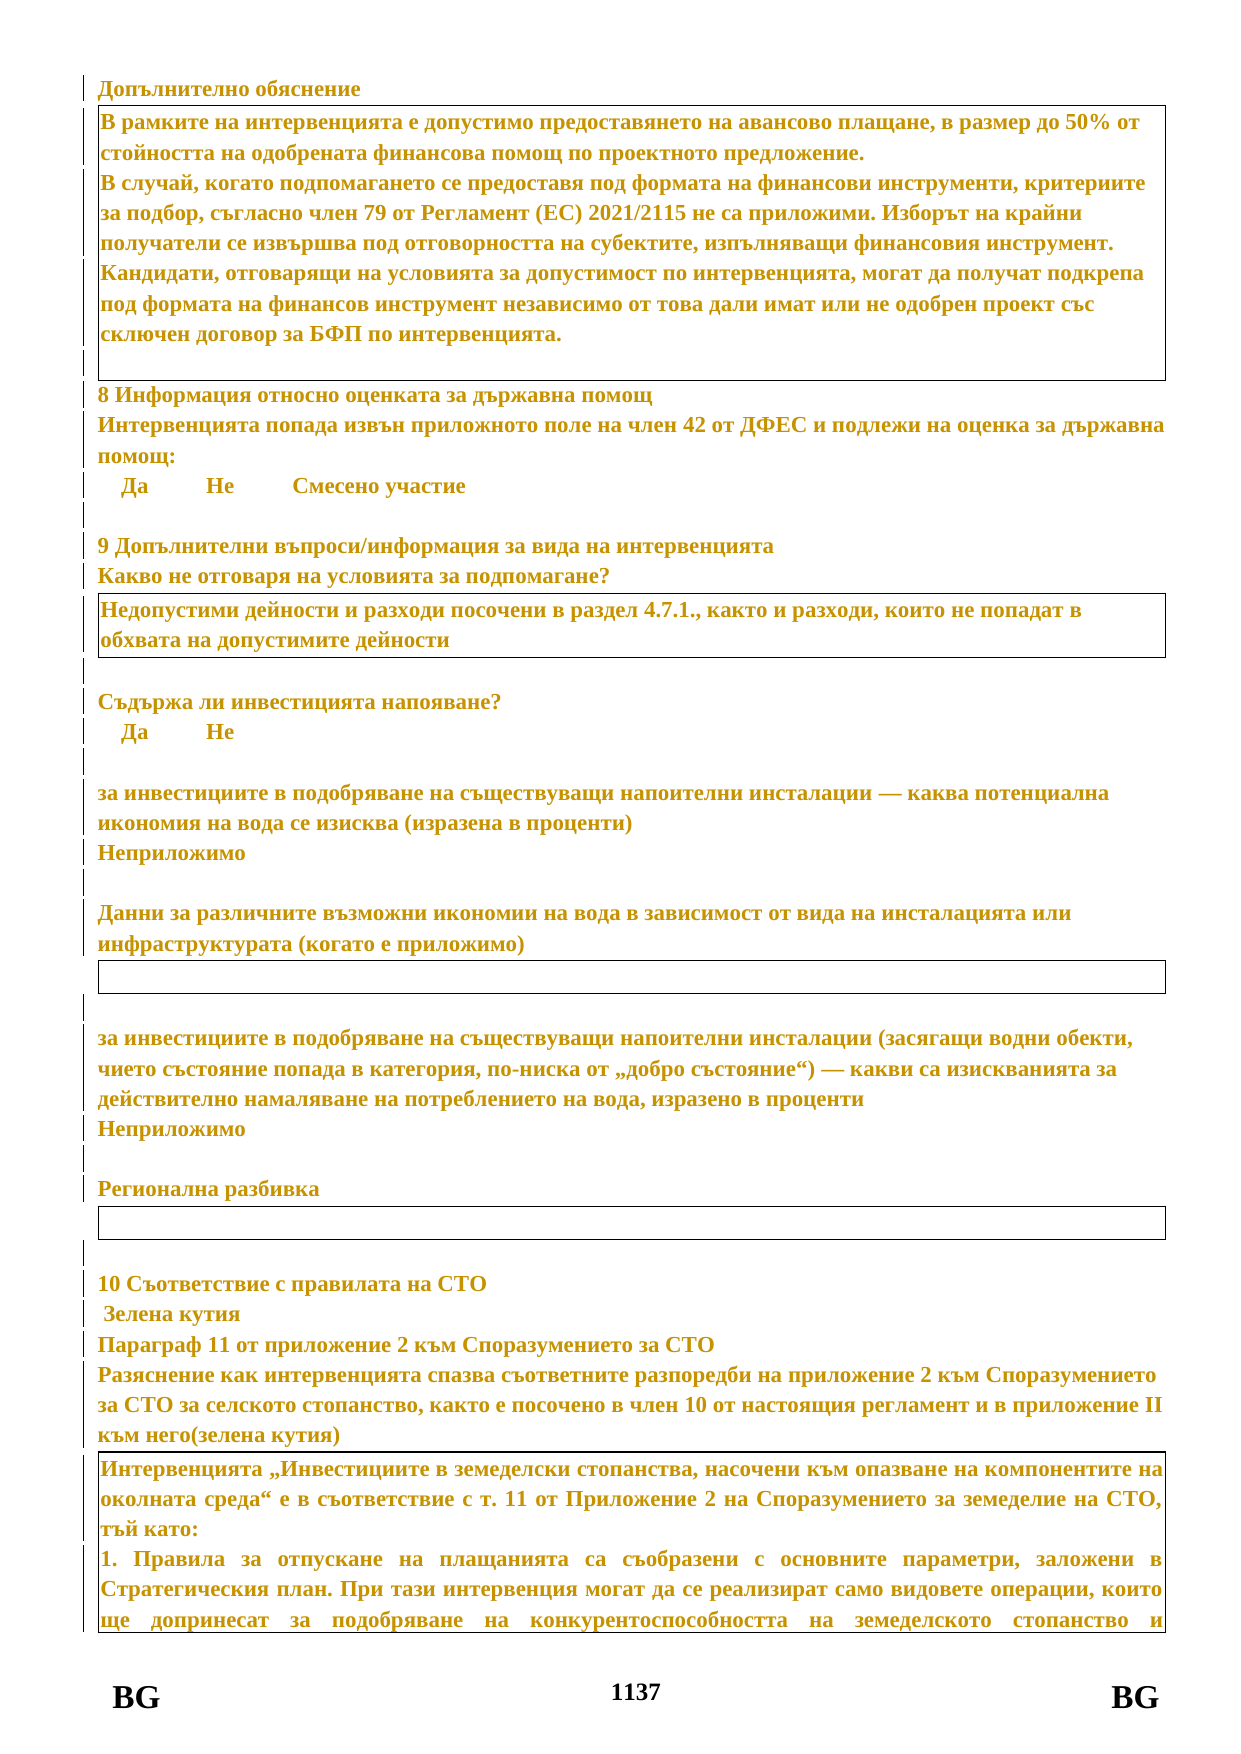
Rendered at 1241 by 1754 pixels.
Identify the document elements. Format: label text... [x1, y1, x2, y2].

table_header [99, 1453, 1165, 1632]
text за инвестициите в подобряване на съществуващи напоителни инсталации (засягащи водни обекти, чието състояние попада в категория, по-ниска от „добро състояние“) — какви са изискванията за действително намаляване на потреблението на вода, изразено в проценти [97, 1024, 1165, 1111]
text Зелена кутия [97, 1300, 1165, 1327]
table_header Недопустими дейности и разходи посочени в раздел 4.7.1., както и разходи, които не попадат в обхвата на допустимите дейности [99, 594, 1165, 657]
text Неприложимо [97, 839, 1165, 865]
subtitle 8 Информация относно оценката за държавна помощ [97, 381, 1165, 408]
text Данни за различните възможни икономии на вода в зависимост от вида на инсталацията или инфраструктурата (когато е приложимо) [97, 899, 1165, 956]
text Съдържа ли инвестицията напояване? [97, 688, 1165, 714]
subtitle 10 Съответствие с правилата на СТО [97, 1270, 1165, 1297]
text Допълнително обяснение [97, 75, 1165, 101]
subtitle 9 Допълнителни въпроси/информация за вида на интервенцията [97, 532, 1165, 559]
table_header [99, 1207, 1165, 1239]
table_header [99, 961, 1165, 993]
text Интервенцията попада извън приложното поле на член 42 от ДФЕС и подлежи на оценка за държавна помощ: [97, 411, 1165, 468]
table_header В рамките на интервенцията е допустимо предоставянето на авансово плащане, в размер до 50% от стойността на одобрената финансова помощ по проектното предложение. В случай, когато подпомагането се предоставя под формата на финансови инструменти, критериите за подбор, съгласно член 79 от Регламент (ЕС) 2021/2115 не са приложими. Изборът на крайни получатели се извършва под отговорността на субектите, изпълняващи финансовия инструмент. Кандидати, отговарящи на условията за допустимост по интервенцията, могат да получат подкрепа под формата на финансов инструмент независимо от това дали имат или не одобрен проект със сключен договор за БФП по интервенцията. [99, 106, 1165, 380]
text  Да  Не  Смесено участие [97, 472, 1165, 498]
text Регионална разбивка [97, 1175, 1165, 1202]
text  Да  Не [97, 718, 1165, 744]
text Неприложимо [97, 1115, 1165, 1141]
text Разяснение как интервенцията спазва съответните разпоредби на приложение 2 към Споразумението за СТО за селското стопанство, както е посочено в член 10 от настоящия регламент и в приложение II към него(зелена кутия) [97, 1361, 1165, 1448]
text Какво не отговаря на условията за подпомагане? [97, 562, 1165, 589]
text за инвестициите в подобряване на съществуващи напоителни инсталации — каква потенциална икономия на вода се изисква (изразена в проценти) [97, 778, 1165, 835]
text Параграф 11 от приложение 2 към Споразумението за СТО [97, 1331, 1165, 1357]
